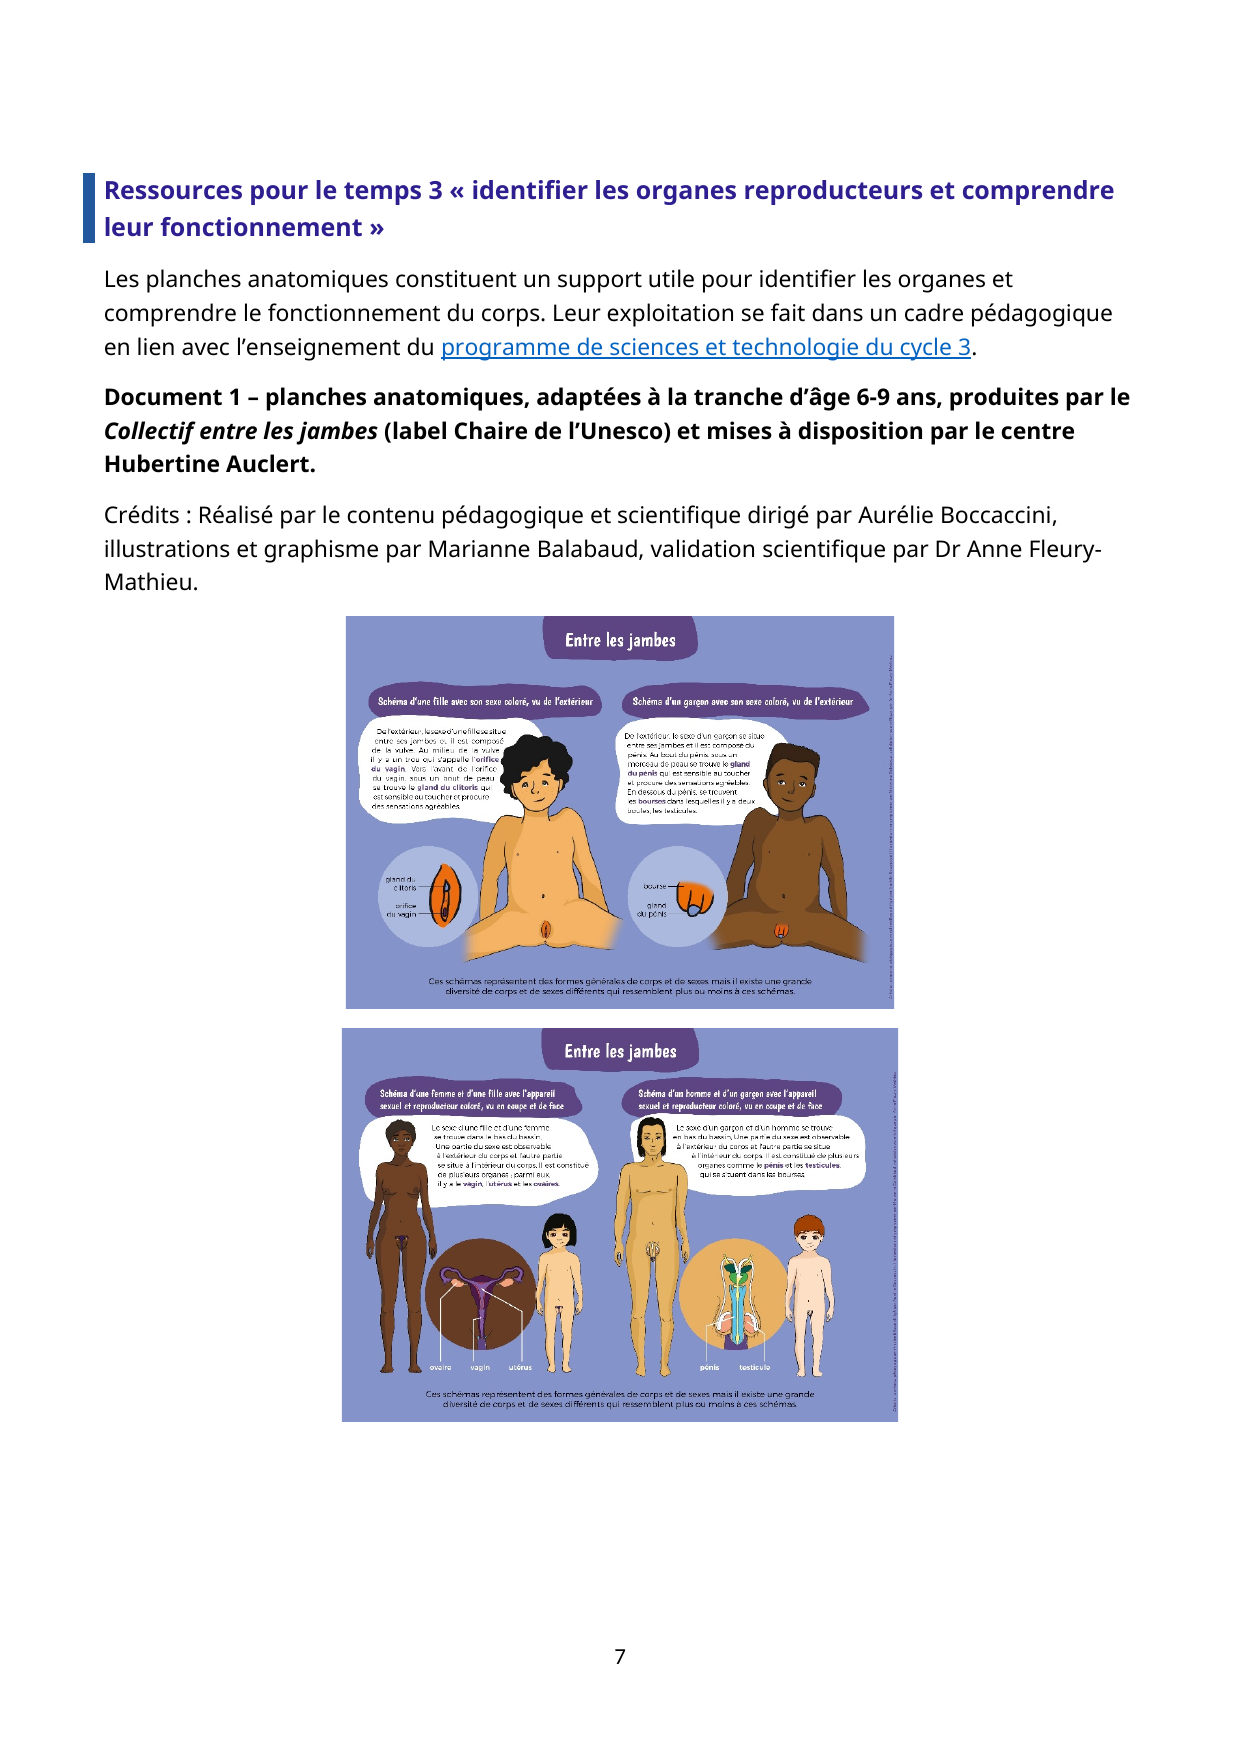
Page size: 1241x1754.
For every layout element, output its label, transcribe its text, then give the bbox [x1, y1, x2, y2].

subtitle Ressources pour le temps 3 « identifier les organes reproducteurs et comprendre leur fonctionnement » [95, 173, 1137, 243]
text Document 1 – planches anatomiques, adaptées à la tranche d’âge 6-9 ans, produites par le Collectif entre les jambes (label Chaire de l’Unesco) et mises à disposition par le centre Hubertine Auclert. [103, 381, 1137, 479]
text Les planches anatomiques constituent un support utile pour identifier les organes et comprendre le fonctionnement du corps. Leur exploitation se fait dans un cadre pédagogique en lien avec l’enseignement du programme de sciences et technologie du cycle 3. [103, 263, 1137, 362]
picture [341, 1028, 899, 1422]
picture [345, 616, 895, 1009]
text Crédits : Réalisé par le contenu pédagogique et scientifique dirigé par Aurélie Boccaccini, illustrations et graphisme par Marianne Balabaud, validation scientifique par Dr Anne Fleury-Mathieu. [103, 499, 1137, 597]
